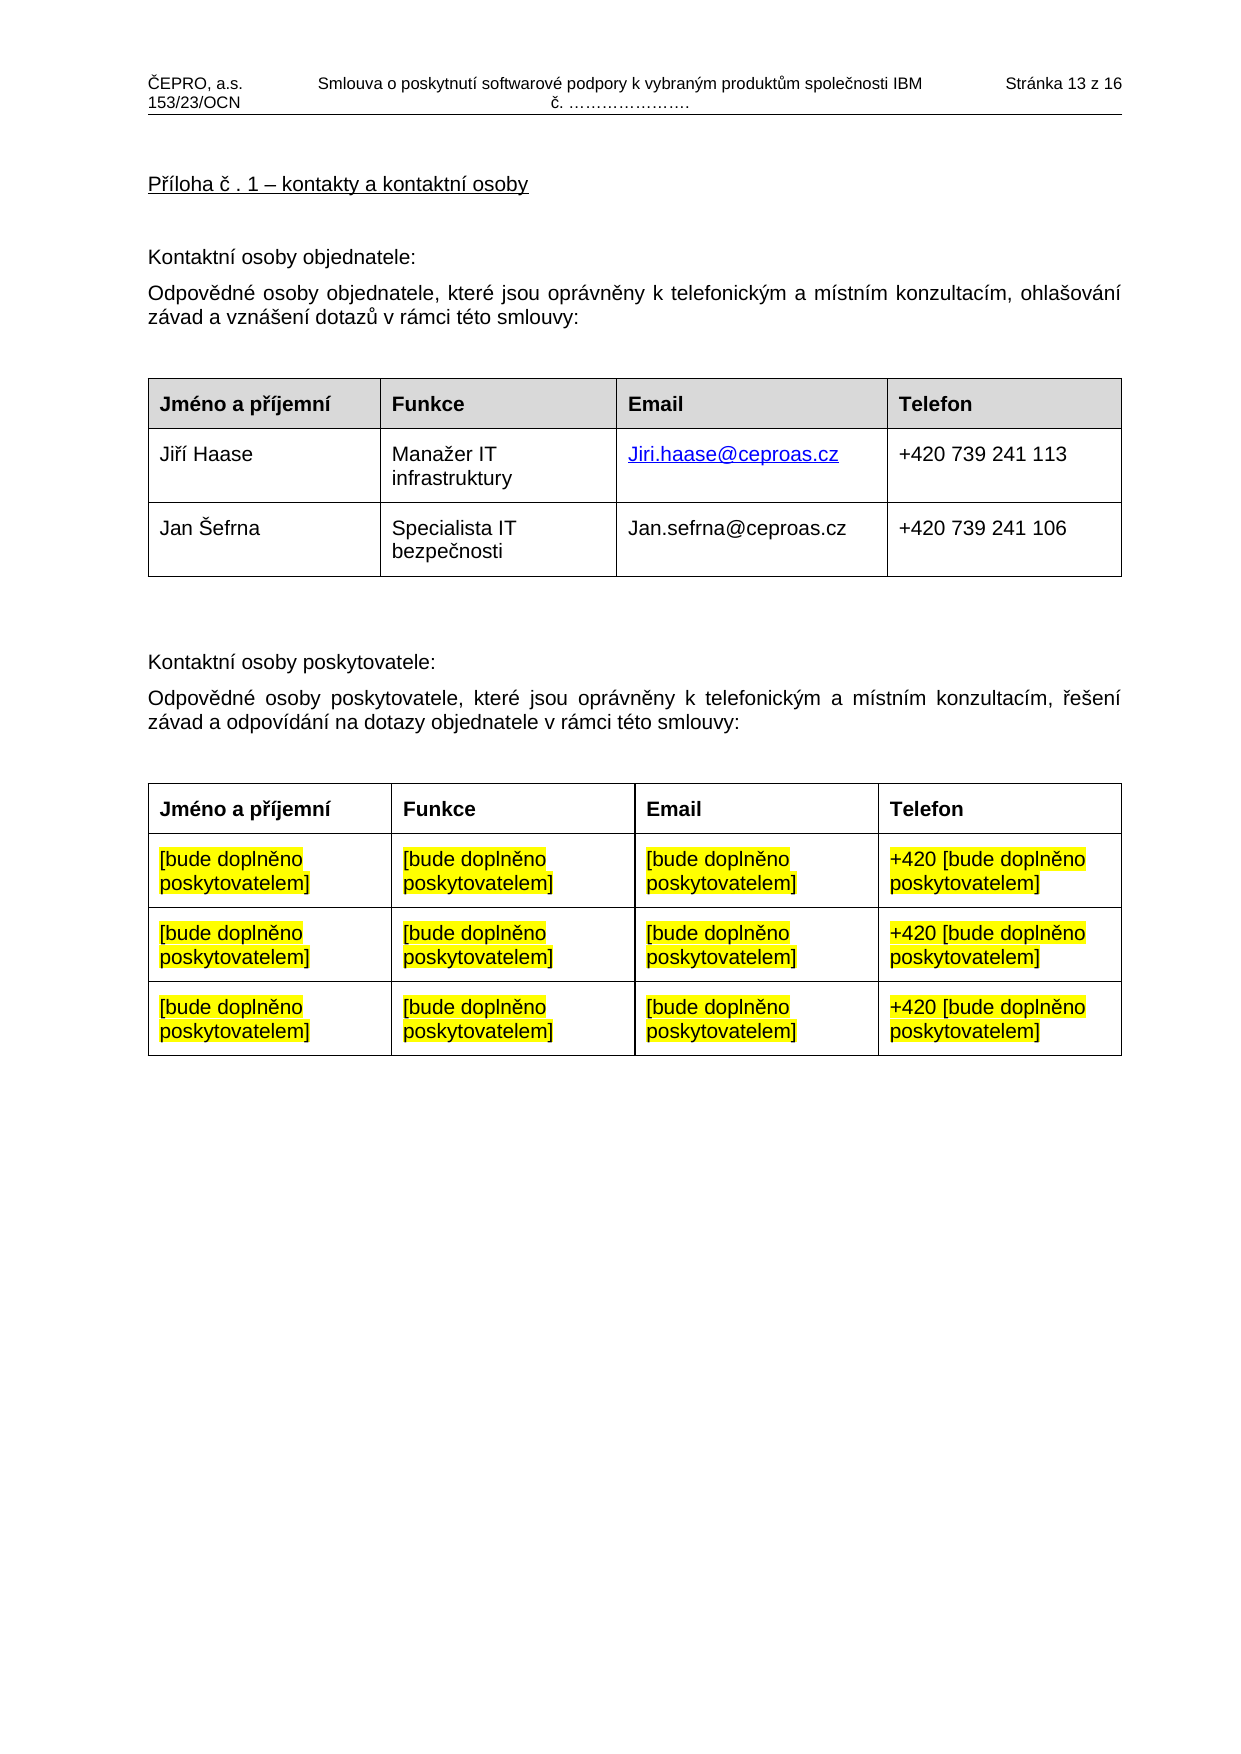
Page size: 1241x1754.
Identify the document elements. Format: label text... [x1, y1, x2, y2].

text Příloha č . 1 – kontakty a kontaktní osoby [148, 172, 1122, 196]
table_header Funkce [392, 784, 634, 833]
text Odpovědné osoby poskytovatele, které jsou oprávněny k telefonickým a místním konzultacím, řešení závad a odpovídání na dotazy objednatele v rámci této smlouvy: [148, 686, 1122, 734]
table_cell +420 739 241 113 [888, 429, 1121, 502]
table_cell Jan.sefrna@ceproas.cz [617, 503, 887, 576]
table_cell Manažer IT infrastruktury [381, 429, 616, 502]
table_cell +420 [bude doplněno poskytovatelem] [879, 834, 1121, 907]
table_header Jméno a příjemní [149, 379, 380, 428]
text Kontaktní osoby objednatele: [148, 244, 1122, 268]
table_cell Specialista IT bezpečnosti [381, 503, 616, 576]
table_cell [bude doplněno poskytovatelem] [149, 982, 391, 1055]
table_cell Jiří Haase [149, 429, 380, 502]
table_cell [bude doplněno poskytovatelem] [636, 834, 878, 907]
table_cell Jan Šefrna [149, 503, 380, 576]
table_cell [bude doplněno poskytovatelem] [392, 982, 634, 1055]
table_cell [bude doplněno poskytovatelem] [636, 908, 878, 981]
table_cell [bude doplněno poskytovatelem] [636, 982, 878, 1055]
table_cell [bude doplněno poskytovatelem] [392, 908, 634, 981]
table_cell Jiri.haase@ceproas.cz [617, 429, 887, 502]
table_cell [bude doplněno poskytovatelem] [392, 834, 634, 907]
table_header Jméno a příjemní [149, 784, 391, 833]
table_cell +420 739 241 106 [888, 503, 1121, 576]
table_header Telefon [888, 379, 1121, 428]
table_header Email [636, 784, 878, 833]
text Kontaktní osoby poskytovatele: [148, 650, 1122, 674]
table_header Funkce [381, 379, 616, 428]
table_cell +420 [bude doplněno poskytovatelem] [879, 982, 1121, 1055]
table_header Email [617, 379, 887, 428]
text Odpovědné osoby objednatele, které jsou oprávněny k telefonickým a místním konzultacím, ohlašování závad a vznášení dotazů v rámci této smlouvy: [148, 281, 1122, 329]
table_cell [bude doplněno poskytovatelem] [149, 834, 391, 907]
table_header Telefon [879, 784, 1121, 833]
table_cell [bude doplněno poskytovatelem] [149, 908, 391, 981]
table_cell +420 [bude doplněno poskytovatelem] [879, 908, 1121, 981]
